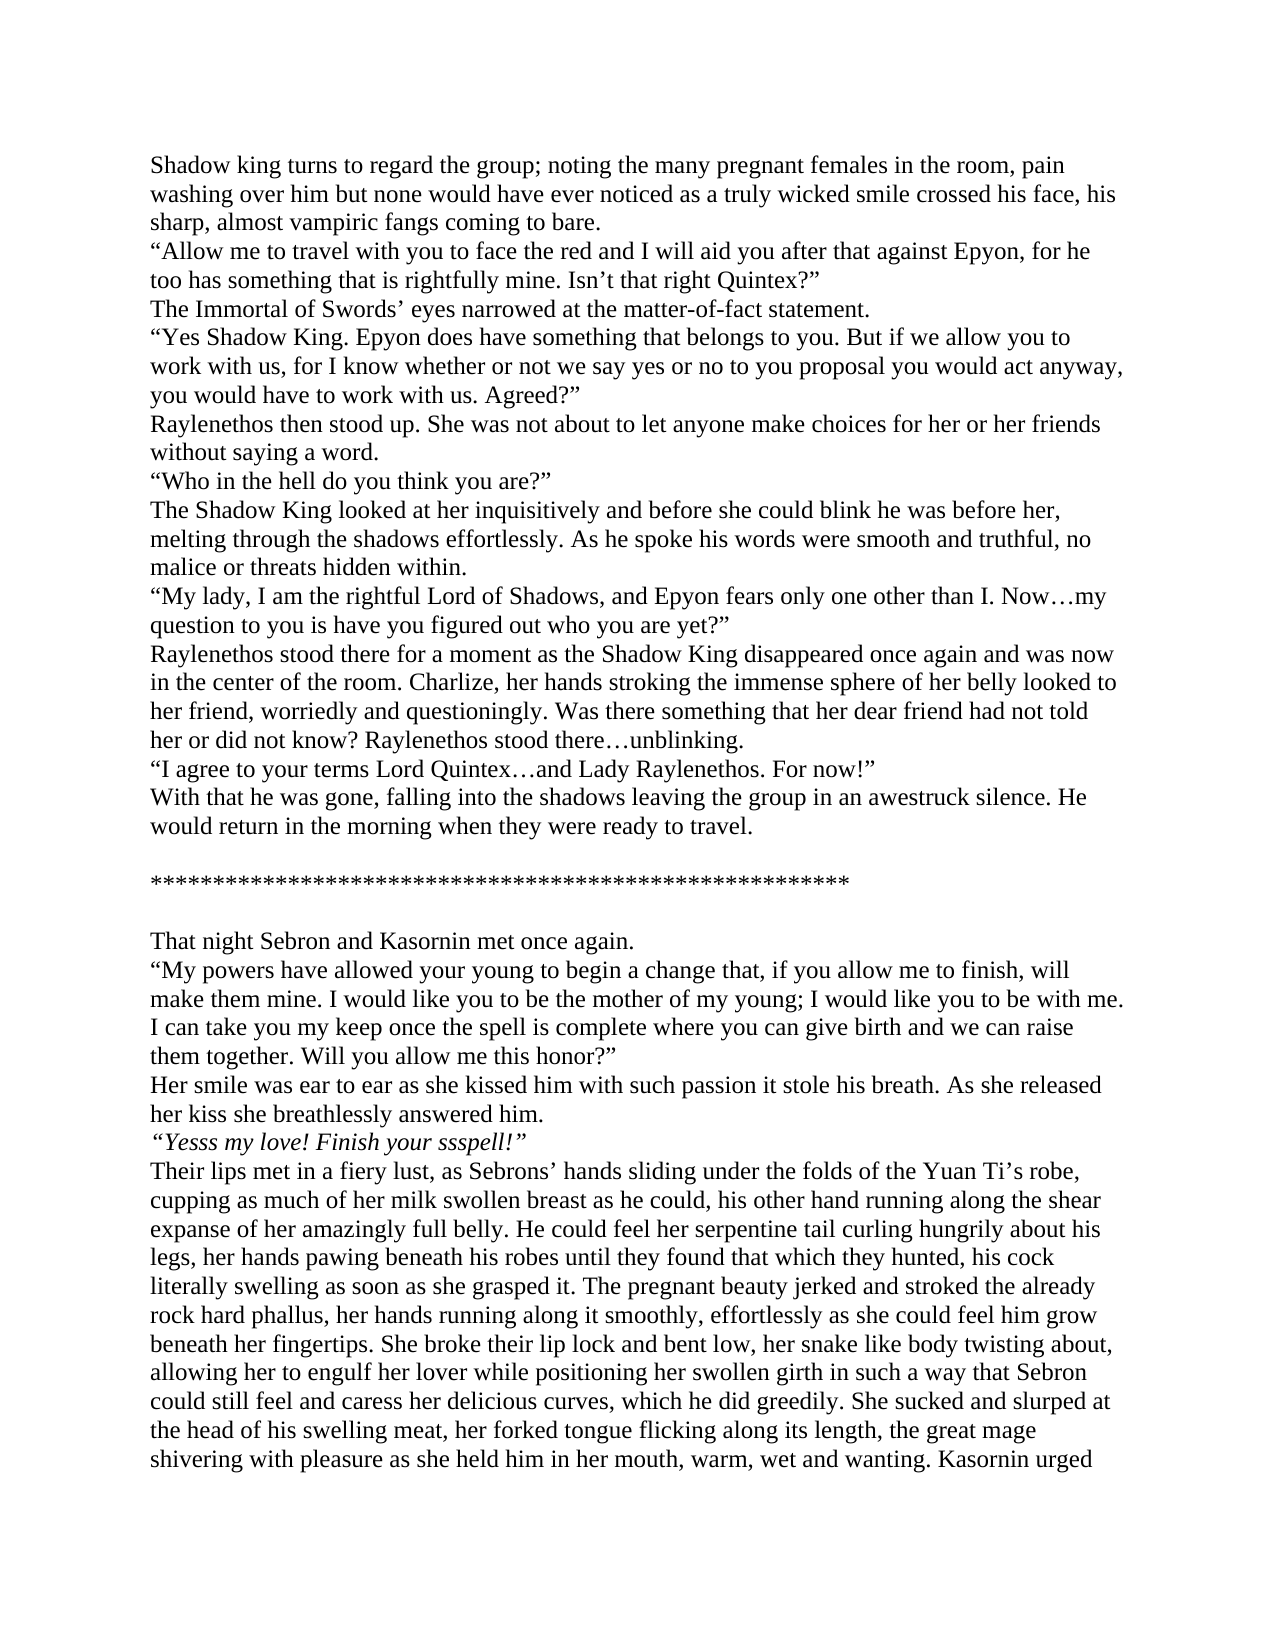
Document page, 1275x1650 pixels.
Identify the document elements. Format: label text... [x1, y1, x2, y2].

text The Immortal of Swords’ eyes narrowed at the matter-of-fact statement. [150, 294, 1125, 322]
text “My powers have allowed your young to begin a change that, if you allow me to finish, will make them mine. I would like you to be the mother of my young; I would like you to be with me. I can take you my keep once the spell is complete where you can give birth and we can raise them together. Will you allow me this honor?” [150, 955, 1125, 1070]
text “My lady, I am the rightful Lord of Shadows, and Epyon fears only one other than I. Now…my question to you is have you figured out who you are yet?” [150, 581, 1125, 639]
text “I agree to your terms Lord Quintex…and Lady Raylenethos. For now!” [150, 754, 1125, 782]
text “Yesss my love! Finish your ssspell!” [150, 1127, 1125, 1156]
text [150, 1156, 1125, 1472]
text “Who in the hell do you think you are?” [150, 466, 1125, 495]
text Raylenethos then stood up. She was not about to let anyone make choices for her or her friends without saying a word. [150, 409, 1125, 466]
text Raylenethos stood there for a moment as the Shadow King disappeared once again and was now in the center of the room. Charlize, her hands stroking the immense sphere of her belly looked to her friend, worriedly and questioningly. Was there something that her dear friend had not told her or did not know? Raylenethos stood there…unblinking. [150, 639, 1125, 754]
text “Yes Shadow King. Epyon does have something that belongs to you. But if we allow you to work with us, for I know whether or not we say yes or no to you proposal you would act anyway, you would have to work with us. Agreed?” [150, 322, 1125, 409]
text That night Sebron and Kasornin met once again. [150, 926, 1125, 955]
text With that he was gone, falling into the shadows leaving the group in an awestruck silence. He would return in the morning when they were ready to travel. [150, 782, 1125, 840]
text “Allow me to travel with you to face the red and I will aid you after that against Epyon, for he too has something that is rightfully mine. Isn’t that right Quintex?” [150, 236, 1125, 294]
text Her smile was ear to ear as she kissed him with such passion it stole his breath. As she released her kiss she breathlessly answered him. [150, 1070, 1125, 1127]
text Shadow king turns to regard the group; noting the many pregnant females in the room, pain washing over him but none would have ever noticed as a truly wicked smile crossed his face, his sharp, almost vampiric fangs coming to bare. [150, 150, 1125, 236]
text The Shadow King looked at her inquisitively and before she could blink he was before her, melting through the shadows effortlessly. As he spoke his words were smooth and truthful, no malice or threats hidden within. [150, 495, 1125, 581]
text ******************************************************** [150, 869, 1125, 897]
